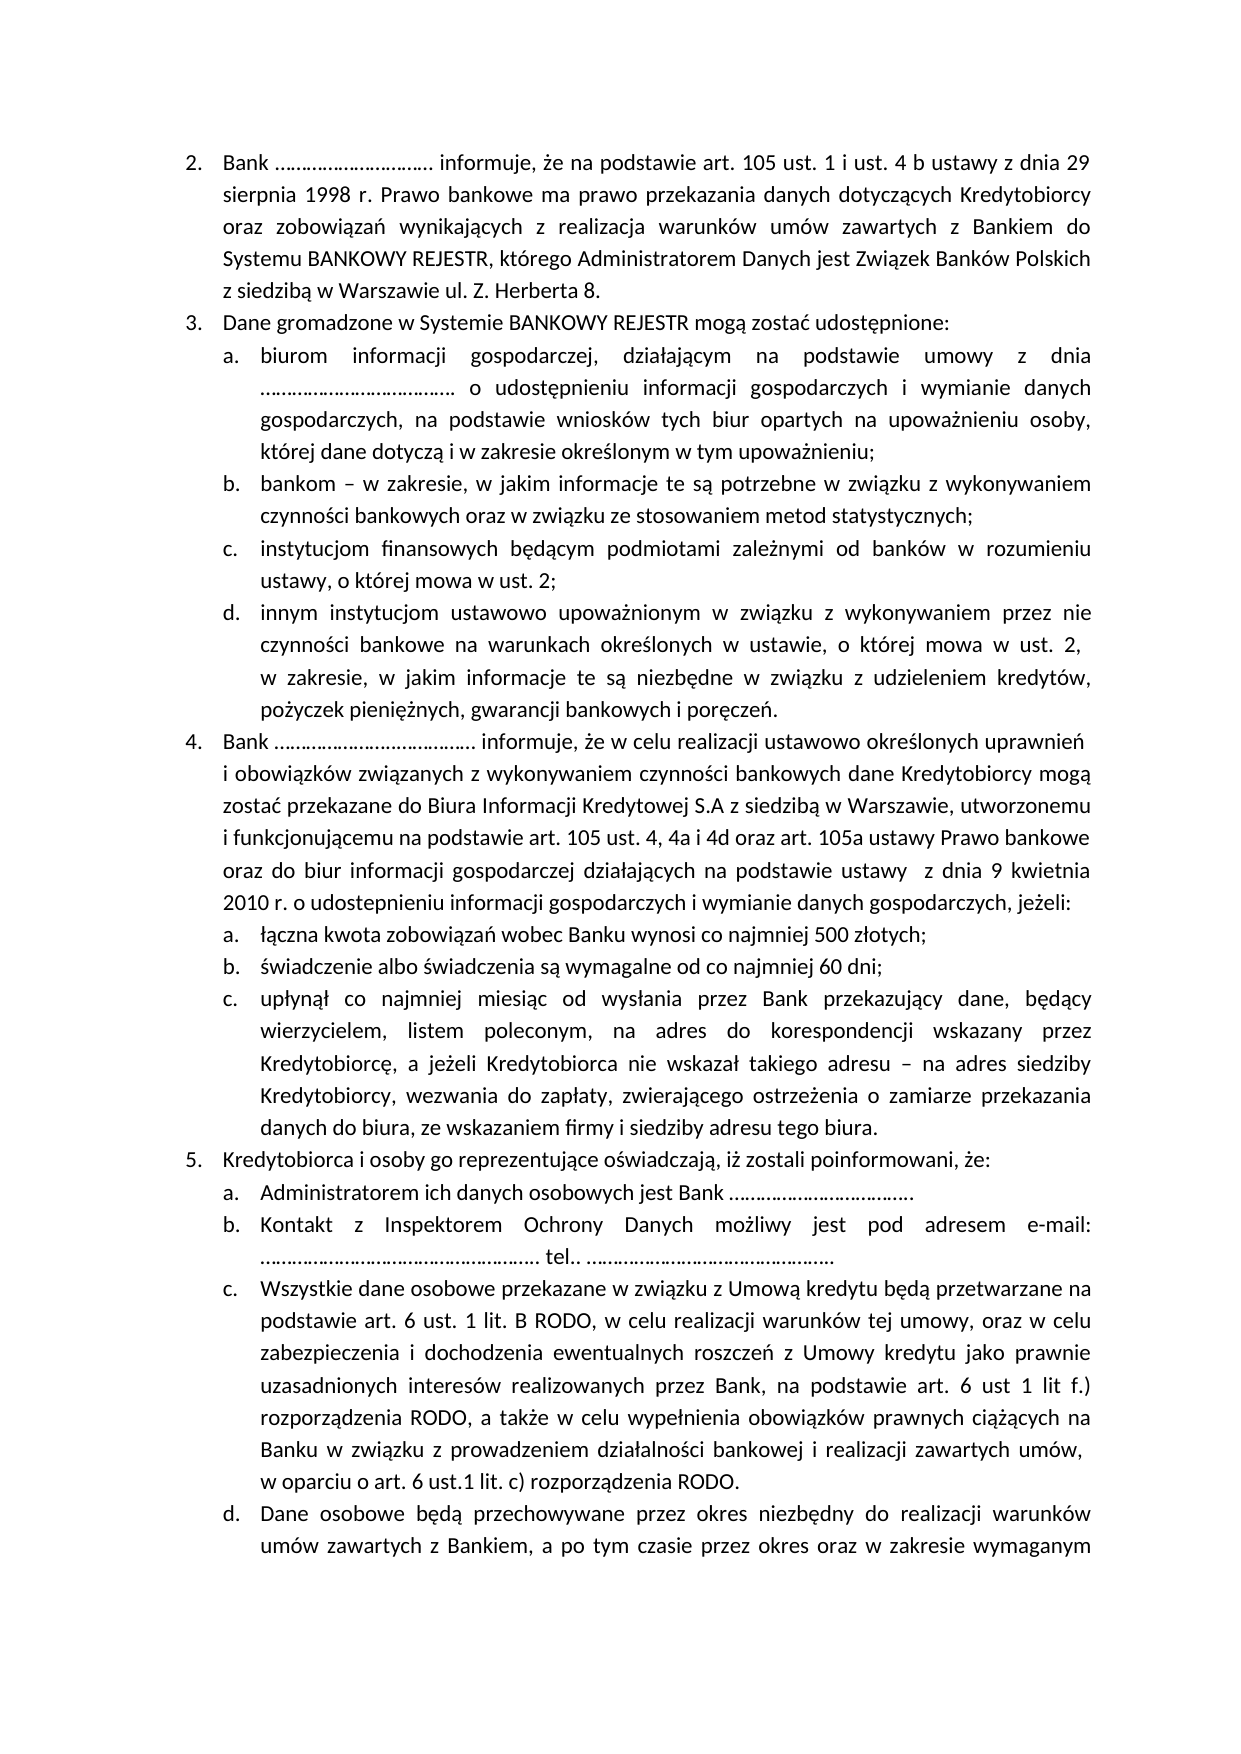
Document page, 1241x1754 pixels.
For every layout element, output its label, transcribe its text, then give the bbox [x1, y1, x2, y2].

list świadczenie albo świadczenia są wymagalne od co najmniej 60 dni; [223, 952, 1093, 980]
list Bank …………………..…………… informuje, że w celu realizacji ustawowo określonych uprawnień i obowiązków związanych z wykonywaniem czynności bankowych dane Kredytobiorcy mogą zostać przekazane do Biura Informacji Kredytowej S.A z siedzibą w Warszawie, utworzonemu i funkcjonującemu na podstawie art. 105 ust. 4, 4a i 4d oraz art. 105a ustawy Prawo bankowe oraz do biur informacji gospodarczej działających na podstawie ustawy z dnia 9 kwietnia 2010 r. o udostepnieniu informacji gospodarczych i wymianie danych gospodarczych, jeżeli: [185, 727, 1093, 916]
list bankom – w zakresie, w jakim informacje te są potrzebne w związku z wykonywaniem czynności bankowych oraz w związku ze stosowaniem metod statystycznych; [223, 469, 1093, 530]
list Administratorem ich danych osobowych jest Bank …………………………….. [223, 1178, 1093, 1206]
list Dane gromadzone w Systemie BANKOWY REJESTR mogą zostać udostępnione: [185, 308, 1093, 337]
list innym instytucjom ustawowo upoważnionym w związku z wykonywaniem przez nie czynności bankowe na warunkach określonych w ustawie, o której mowa w ust. 2, w zakresie, w jakim informacje te są niezbędne w związku z udzieleniem kredytów, pożyczek pieniężnych, gwarancji bankowych i poręczeń. [223, 598, 1093, 723]
list instytucjom finansowych będącym podmiotami zależnymi od banków w rozumieniu ustawy, o której mowa w ust. 2; [223, 534, 1093, 594]
list Bank ………………………… informuje, że na podstawie art. 105 ust. 1 i ust. 4 b ustawy z dnia 29 sierpnia 1998 r. Prawo bankowe ma prawo przekazania danych dotyczących Kredytobiorcy oraz zobowiązań wynikających z realizacja warunków umów zawartych z Bankiem do Systemu BANKOWY REJESTR, którego Administratorem Danych jest Związek Banków Polskich z siedzibą w Warszawie ul. Z. Herberta 8. [185, 148, 1093, 304]
list łączna kwota zobowiązań wobec Banku wynosi co najmniej 500 złotych; [223, 920, 1093, 948]
list Kredytobiorca i osoby go reprezentujące oświadczają, iż zostali poinformowani, że: [185, 1145, 1093, 1173]
list Wszystkie dane osobowe przekazane w związku z Umową kredytu będą przetwarzane na podstawie art. 6 ust. 1 lit. B RODO, w celu realizacji warunków tej umowy, oraz w celu zabezpieczenia i dochodzenia ewentualnych roszczeń z Umowy kredytu jako prawnie uzasadnionych interesów realizowanych przez Bank, na podstawie art. 6 ust 1 lit f.) rozporządzenia RODO, a także w celu wypełnienia obowiązków prawnych ciążących na Banku w związku z prowadzeniem działalności bankowej i realizacji zawartych umów, w oparciu o art. 6 ust.1 lit. c) rozporządzenia RODO. [223, 1274, 1093, 1495]
list upłynął co najmniej miesiąc od wysłania przez Bank przekazujący dane, będący wierzycielem, listem poleconym, na adres do korespondencji wskazany przez Kredytobiorcę, a jeżeli Kredytobiorca nie wskazał takiego adresu – na adres siedziby Kredytobiorcy, wezwania do zapłaty, zwierającego ostrzeżenia o zamiarze przekazania danych do biura, ze wskazaniem firmy i siedziby adresu tego biura. [223, 984, 1093, 1141]
list Kontakt z Inspektorem Ochrony Danych możliwy jest pod adresem e-mail: …………………………………………….. tel.. ……………………………………….. [223, 1210, 1093, 1270]
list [223, 1499, 1093, 1560]
list biurom informacji gospodarczej, działającym na podstawie umowy z dnia ………………………………. o udostępnieniu informacji gospodarczych i wymianie danych gospodarczych, na podstawie wniosków tych biur opartych na upoważnieniu osoby, której dane dotyczą i w zakresie określonym w tym upoważnieniu; [223, 341, 1093, 465]
